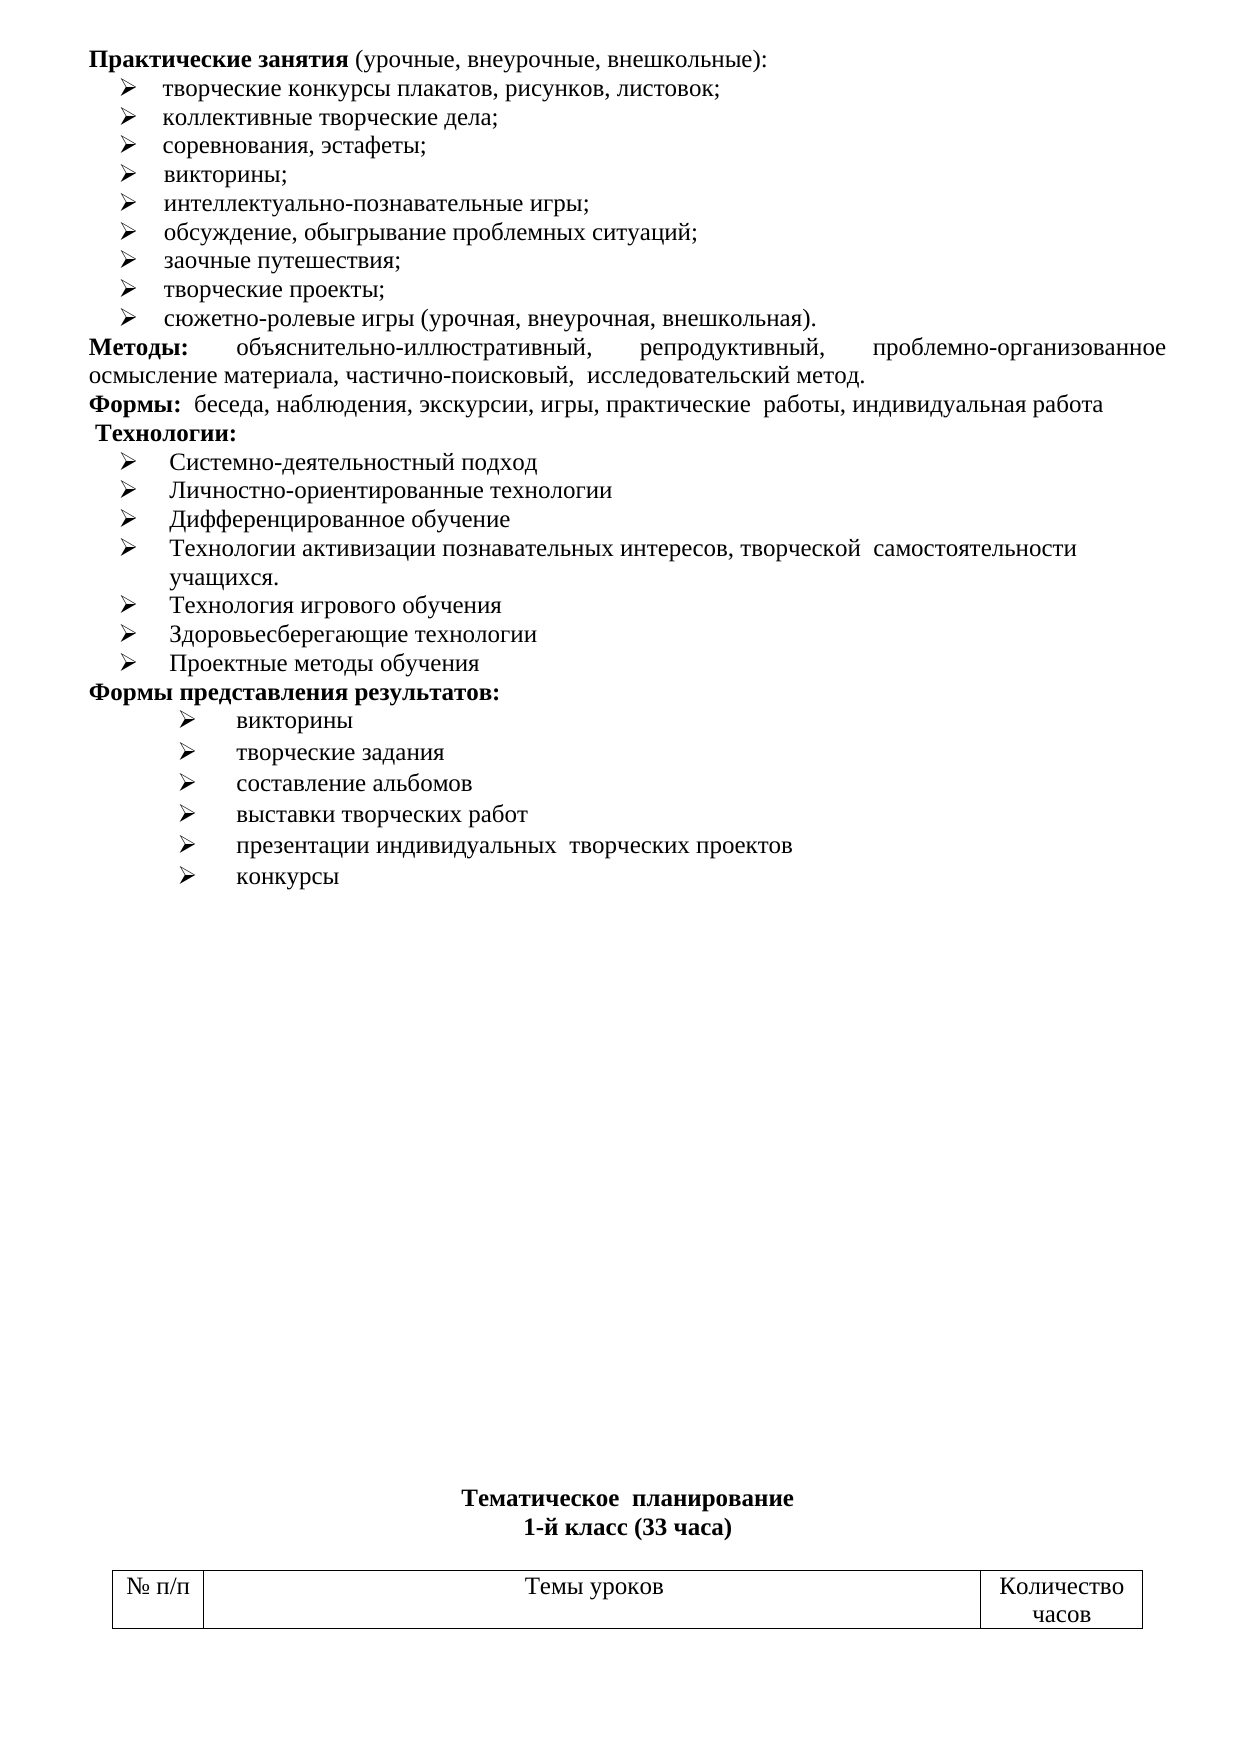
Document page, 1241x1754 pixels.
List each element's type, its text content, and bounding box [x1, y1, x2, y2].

list презентации индивидуальных творческих проектов [164, 830, 1167, 858]
list Системно-деятельностный подход [118, 447, 1167, 476]
list Технология игрового обучения [118, 591, 1167, 619]
list обсуждение, обыгрывание проблемных ситуаций; [118, 217, 1167, 246]
text Технологии: [89, 418, 1167, 447]
text Формы: беседа, наблюдения, экскурсии, игры, практические работы, индивидуальная работа [89, 389, 1167, 418]
text Формы представления результатов: [89, 677, 1167, 706]
table_header Темы уроков [204, 1571, 980, 1628]
list викторины [164, 706, 1167, 734]
list Личностно-ориентированные технологии [118, 476, 1167, 504]
list интеллектуально-познавательные игры; [118, 188, 1167, 217]
list Проектные методы обучения [118, 648, 1167, 677]
list составление альбомов [164, 768, 1167, 796]
table_header № п/п [113, 1571, 203, 1628]
list творческие конкурсы плакатов, рисунков, листовок; [118, 73, 1167, 102]
list сюжетно-ролевые игры (урочная, внеурочная, внешкольная). [118, 303, 1167, 332]
list коллективные творческие дела; [118, 102, 1167, 131]
text Тематическое планирование [89, 1483, 1167, 1512]
list творческие задания [164, 737, 1167, 765]
list Технологии активизации познавательных интересов, творческой самостоятельности учащихся. [118, 533, 1167, 591]
list выставки творческих работ [164, 799, 1167, 827]
list соревнования, эстафеты; [118, 131, 1167, 159]
text Методы: объяснительно-иллюстративный, репродуктивный, проблемно-организованное осмысление материала, частично-поисковый, исследовательский метод. [89, 332, 1167, 389]
table_header Количество часов [981, 1571, 1142, 1628]
text 1-й класс (33 часа) [89, 1512, 1167, 1541]
list Здоровьесберегающие технологии [118, 619, 1167, 648]
list конкурсы [164, 861, 1167, 889]
list Дифференцированное обучение [118, 504, 1167, 533]
text Практические занятия (урочные, внеурочные, внешкольные): [89, 44, 1167, 73]
list заочные путешествия; [118, 246, 1167, 274]
list викторины; [118, 159, 1167, 188]
list творческие проекты; [118, 274, 1167, 303]
